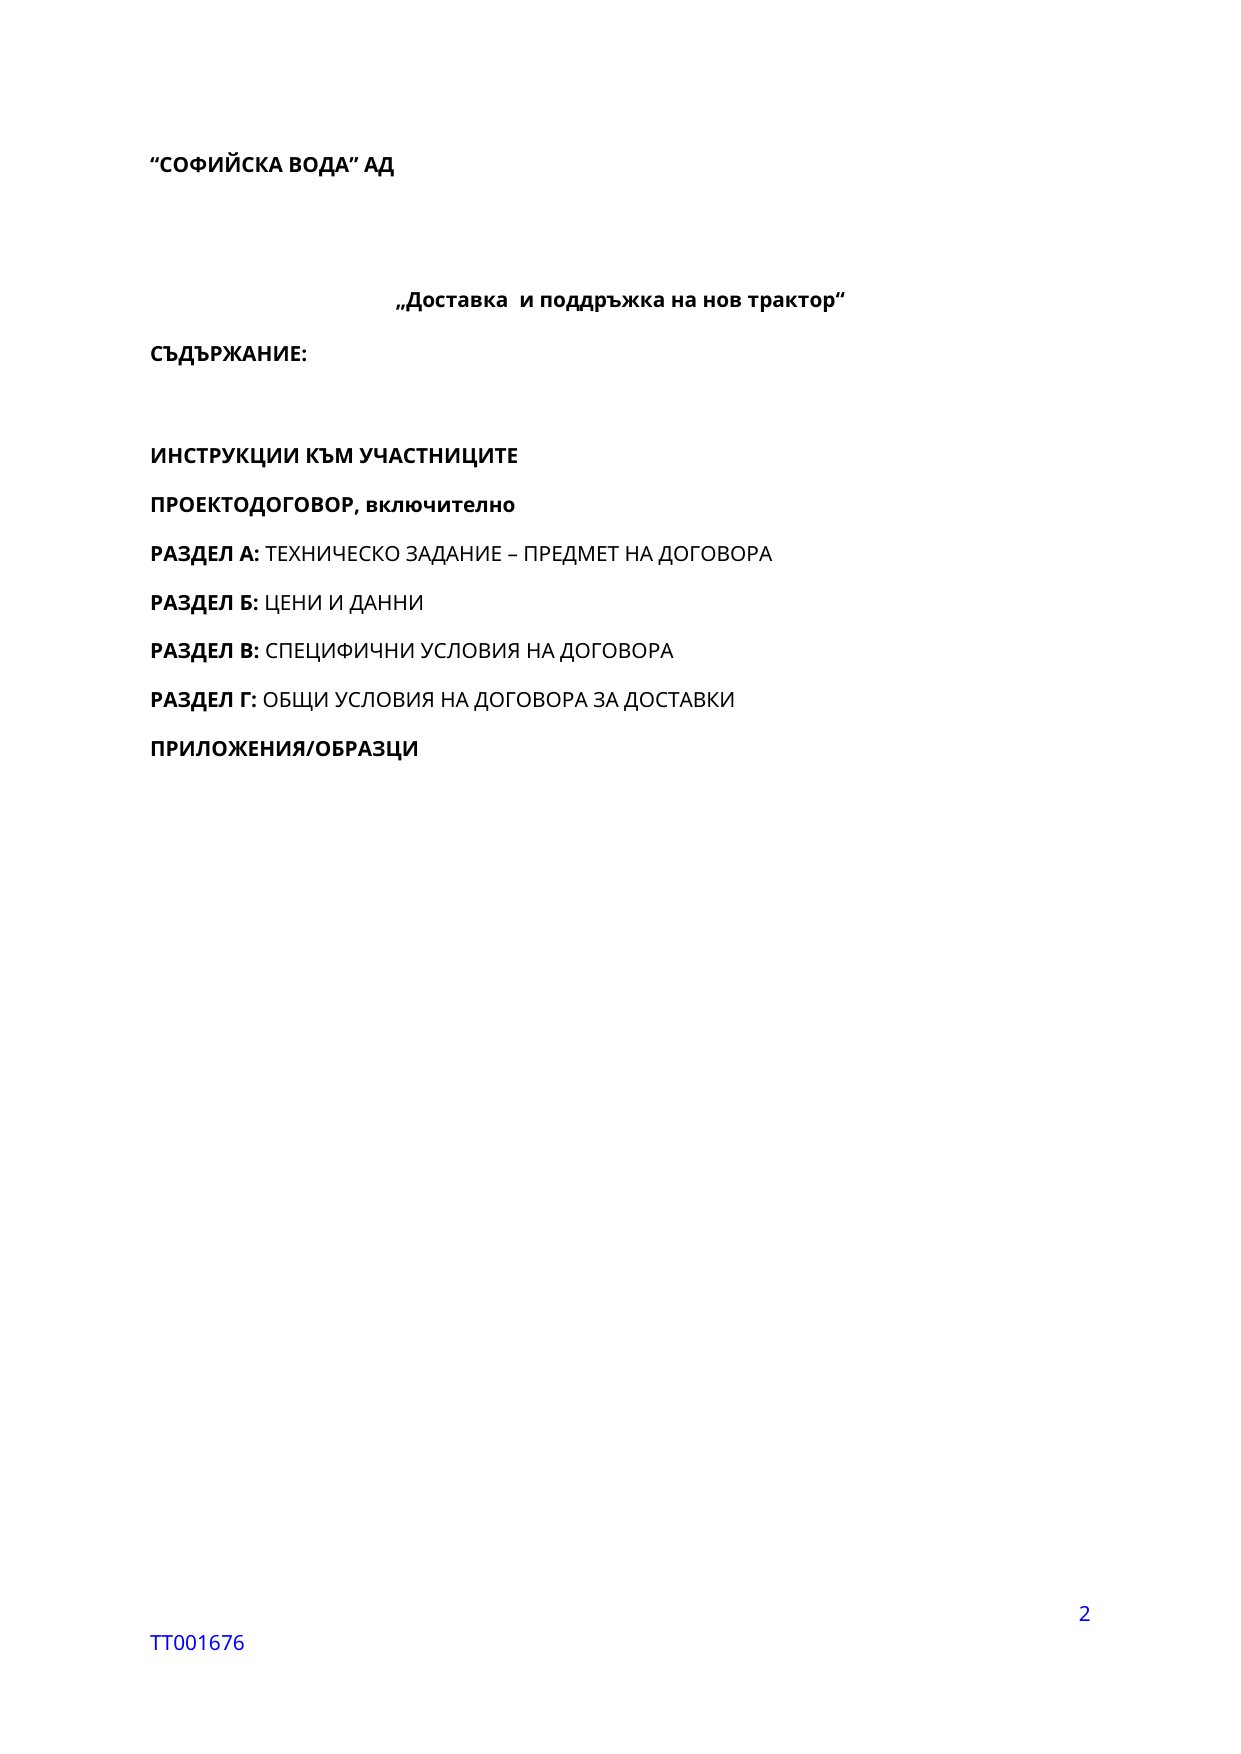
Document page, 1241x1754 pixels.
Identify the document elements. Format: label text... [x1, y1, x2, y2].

text РАЗДЕЛ Г: ОБЩИ УСЛОВИЯ НА ДОГОВОРА ЗА ДОСТАВКИ [150, 685, 1090, 714]
text РАЗДЕЛ Б: ЦЕНИ И ДАННИ [150, 588, 1090, 616]
text СЪДЪРЖАНИЕ: [150, 339, 1090, 367]
text РАЗДЕЛ В: СПЕЦИФИЧНИ УСЛОВИЯ НА ДОГОВОРА [150, 636, 1090, 665]
text ПРОЕКТОДОГОВОР, включително [150, 490, 1090, 518]
text ПРИЛОЖЕНИЯ/ОБРАЗЦИ [150, 734, 1090, 763]
text “СОФИЙСКА ВОДА” АД [150, 150, 1090, 178]
text ИНСТРУКЦИИ КЪМ УЧАСТНИЦИТЕ [150, 441, 1090, 469]
text РАЗДЕЛ А: ТЕХНИЧЕСКО ЗАДАНИЕ – ПРЕДМЕТ НА ДОГОВОРА [150, 539, 1090, 567]
text „Доставка и поддръжка на нов трактор“ [150, 285, 1090, 314]
